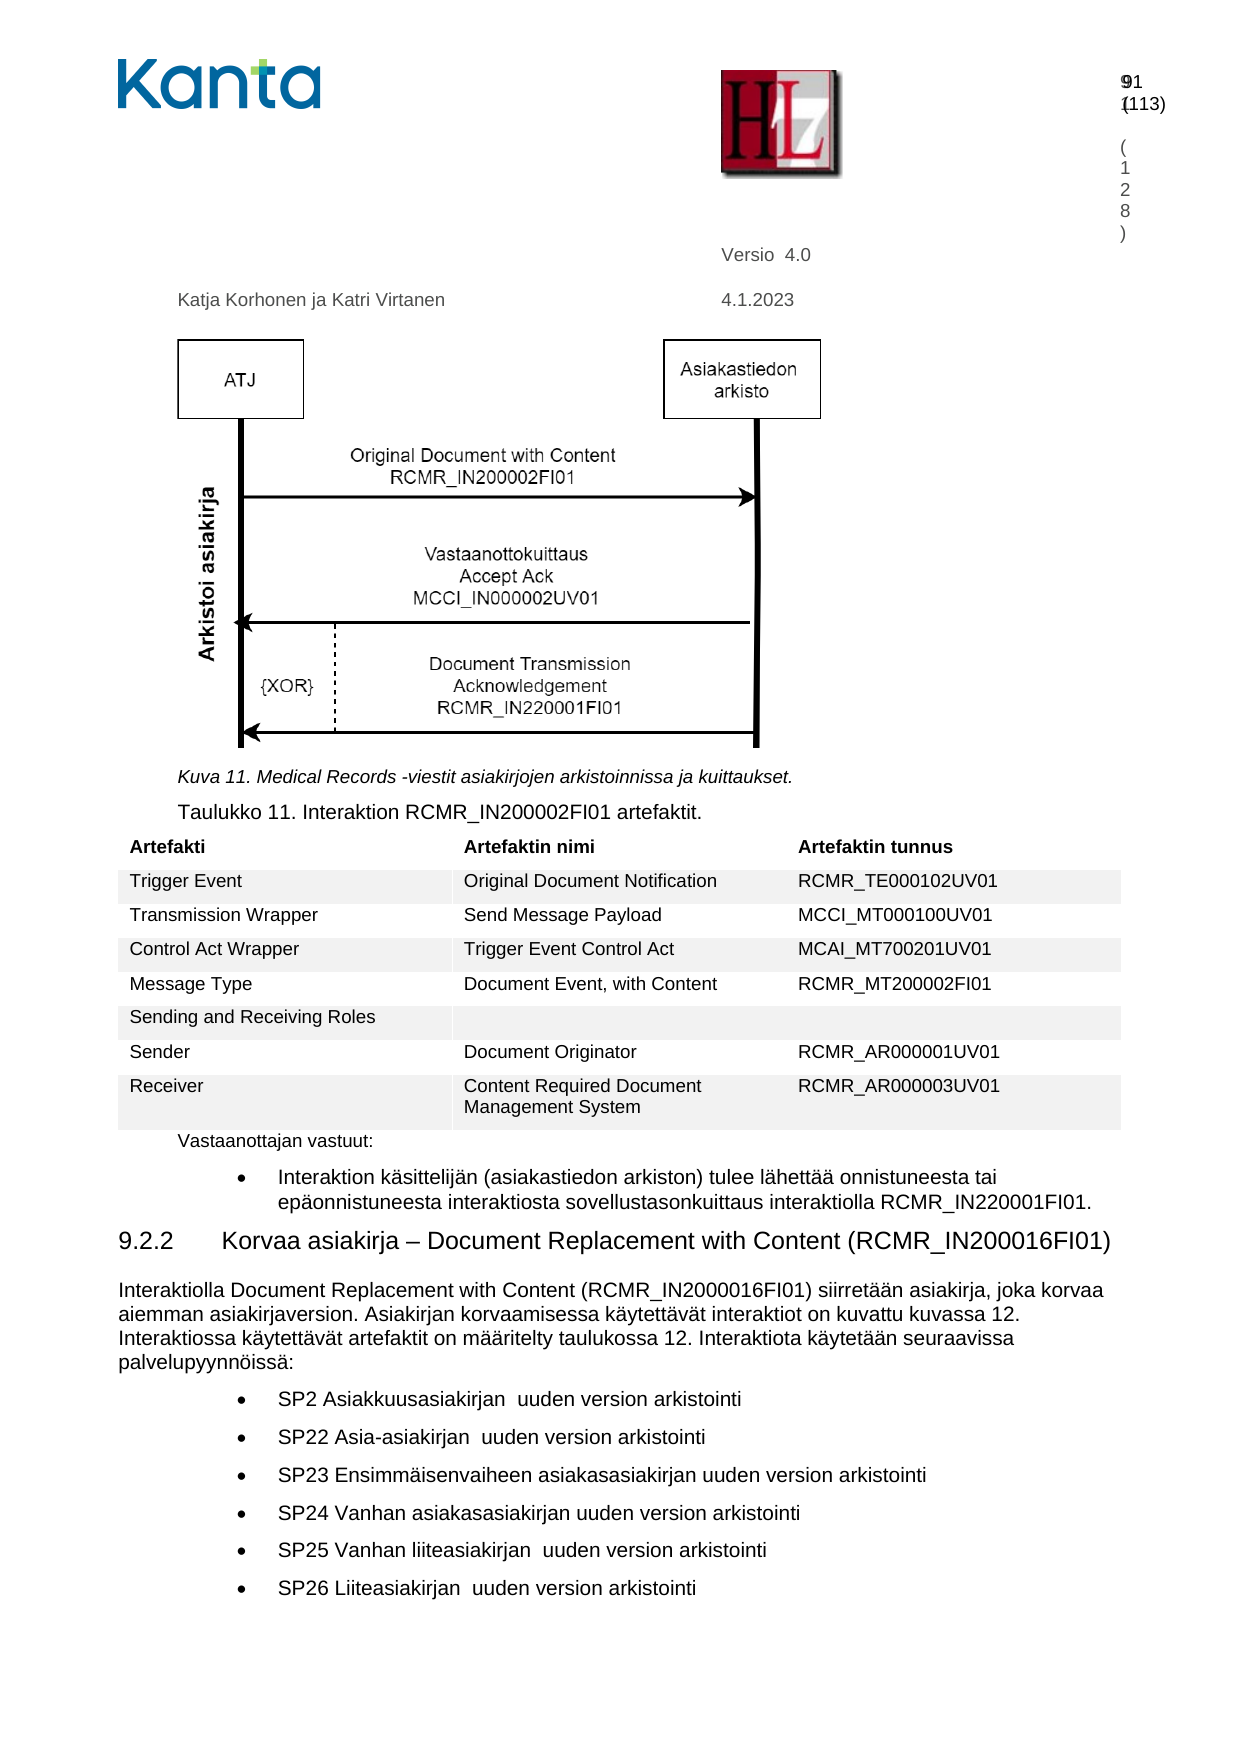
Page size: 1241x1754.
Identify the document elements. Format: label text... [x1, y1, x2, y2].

list SP23 Ensimmäisenvaiheen asiakasasiakirjan uuden version arkistointi [236, 1462, 1122, 1487]
text Taulukko 11. Interaktion RCMR_IN200002FI01 artefaktit. [177, 799, 1122, 823]
text Vastaanottajan vastuut: [177, 1130, 1122, 1152]
list Interaktion käsittelijän (asiakastiedon arkiston) tulee lähettää onnistuneesta tai epäonnistuneesta interaktiosta sovellustasonkuittaus interaktiolla RCMR_IN220001FI01. [236, 1164, 1122, 1213]
list SP22 Asia-asiakirjan uuden version arkistointi [236, 1424, 1122, 1449]
text Interaktiolla Document Replacement with Content (RCMR_IN2000016FI01) siirretään asiakirja, joka korvaa aiemman asiakirjaversion. Asiakirjan korvaamisessa käytettävät interaktiot on kuvattu kuvassa 12. Interaktiossa käytettävät artefaktit on määritelty taulukossa 12. Interaktiota käytetään seuraavissa palvelupyynnöissä: [118, 1278, 1122, 1373]
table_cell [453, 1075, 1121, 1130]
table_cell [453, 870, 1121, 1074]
list SP26 Liiteasiakirjan uuden version arkistointi [236, 1576, 1122, 1601]
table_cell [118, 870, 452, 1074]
list SP25 Vanhan liiteasiakirjan uuden version arkistointi [236, 1538, 1122, 1563]
subtitle Korvaa asiakirja – Document Replacement with Content (RCMR_IN200016FI01) [118, 1226, 1122, 1255]
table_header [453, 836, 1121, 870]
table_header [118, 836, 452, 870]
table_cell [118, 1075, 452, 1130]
picture [177, 339, 821, 753]
picture [721, 70, 844, 179]
list SP2 Asiakkuusasiakirjan uuden version arkistointi [236, 1386, 1122, 1411]
text Kuva 11. Medical Records -viestit asiakirjojen arkistoinnissa ja kuittaukset. [177, 766, 1122, 787]
picture [118, 59, 321, 109]
list SP24 Vanhan asiakasasiakirjan uuden version arkistointi [236, 1500, 1122, 1525]
